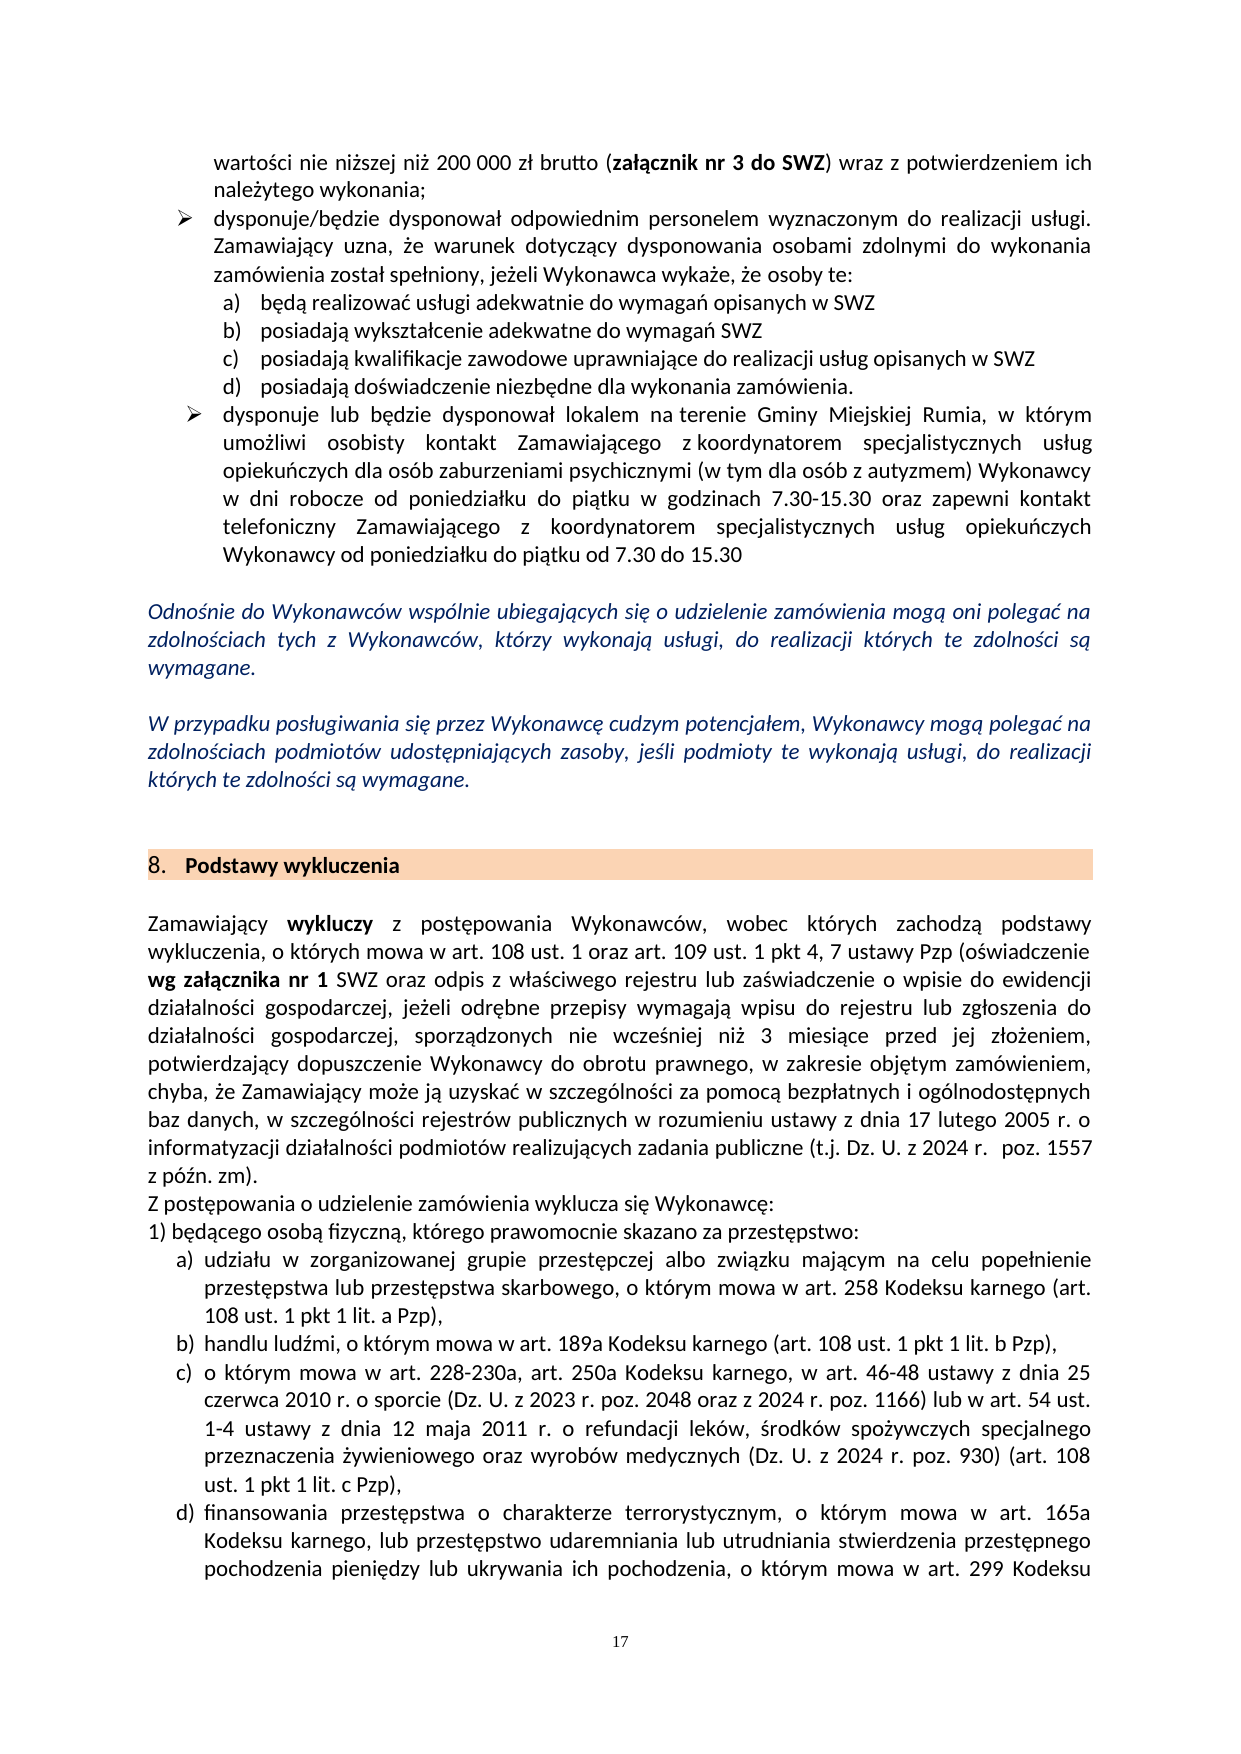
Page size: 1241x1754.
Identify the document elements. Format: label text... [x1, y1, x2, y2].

text Odnośnie do Wykonawców wspólnie ubiegających się o udzielenie zamówienia mogą oni polegać na zdolnościach tych z Wykonawców, którzy wykonają usługi, do realizacji których te zdolności są wymagane. [148, 597, 1093, 681]
text 1) będącego osobą fizyczną, którego prawomocnie skazano za przestępstwo: [148, 1217, 1093, 1246]
text Zamawiający wykluczy z postępowania Wykonawców, wobec których zachodzą podstawy wykluczenia, o których mowa w art. 108 ust. 1 oraz art. 109 ust. 1 pkt 4, 7 ustawy Pzp (oświadczenie wg załącznika nr 1 SWZ oraz odpis z właściwego rejestru lub zaświadczenie o wpisie do ewidencji działalności gospodarczej, jeżeli odrębne przepisy wymagają wpisu do rejestru lub zgłoszenia do działalności gospodarczej, sporządzonych nie wcześniej niż 3 miesiące przed jej złożeniem, potwierdzający dopuszczenie Wykonawcy do obrotu prawnego, w zakresie objętym zamówieniem, chyba, że Zamawiający może ją uzyskać w szczególności za pomocą bezpłatnych i ogólnodostępnych baz danych, w szczególności rejestrów publicznych w rozumieniu ustawy z dnia 17 lutego 2005 r. o informatyzacji działalności podmiotów realizujących zadania publiczne (t.j. Dz. U. z 2024 r. poz. 1557 z późn. zm). [148, 881, 1093, 1189]
text W przypadku posługiwania się przez Wykonawcę cudzym potencjałem, Wykonawcy mogą polegać na zdolnościach podmiotów udostępniających zasoby, jeśli podmioty te wykonają usługi, do realizacji których te zdolności są wymagane. [148, 709, 1093, 793]
list posiadają kwalifikacje zawodowe uprawniające do realizacji usług opisanych w SWZ [223, 344, 1093, 372]
list posiadają doświadczenie niezbędne dla wykonania zamówienia. [223, 372, 1093, 400]
list handlu ludźmi, o którym mowa w art. 189a Kodeksu karnego (art. 108 ust. 1 pkt 1 lit. b Pzp), [176, 1329, 1093, 1358]
list dysponuje/będzie dysponował odpowiednim personelem wyznaczonym do realizacji usługi. Zamawiający uzna, że warunek dotyczący dysponowania osobami zdolnymi do wykonania zamówienia został spełniony, jeżeli Wykonawca wykaże, że osoby te: [176, 204, 1093, 288]
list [176, 1498, 1093, 1582]
list dysponuje lub będzie dysponował lokalem na terenie Gminy Miejskiej Rumia, w którym umożliwi osobisty kontakt Zamawiającego z koordynatorem specjalistycznych usług opiekuńczych dla osób zaburzeniami psychicznymi (w tym dla osób z autyzmem) Wykonawcy w dni robocze od poniedziałku do piątku w godzinach 7.30-15.30 oraz zapewni kontakt telefoniczny Zamawiającego z koordynatorem specjalistycznych usług opiekuńczych Wykonawcy od poniedziałku do piątku od 7.30 do 15.30 [185, 400, 1093, 568]
list posiadają wykształcenie adekwatne do wymagań SWZ [223, 316, 1093, 344]
text Z postępowania o udzielenie zamówienia wyklucza się Wykonawcę: [148, 1189, 1093, 1217]
list o którym mowa w art. 228-230a, art. 250a Kodeksu karnego, w art. 46-48 ustawy z dnia 25 czerwca 2010 r. o sporcie (Dz. U. z 2023 r. poz. 2048 oraz z 2024 r. poz. 1166) lub w art. 54 ust. 1-4 ustawy z dnia 12 maja 2011 r. o refundacji leków, środków spożywczych specjalnego przeznaczenia żywieniowego oraz wyrobów medycznych (Dz. U. z 2024 r. poz. 930) (art. 108 ust. 1 pkt 1 lit. c Pzp), [176, 1358, 1093, 1498]
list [176, 148, 1093, 204]
list Podstawy wykluczenia [148, 849, 1093, 880]
list udziału w zorganizowanej grupie przestępczej albo związku mającym na celu popełnienie przestępstwa lub przestępstwa skarbowego, o którym mowa w art. 258 Kodeksu karnego (art. 108 ust. 1 pkt 1 lit. a Pzp), [176, 1246, 1093, 1329]
list będą realizować usługi adekwatnie do wymagań opisanych w SWZ [223, 288, 1093, 316]
